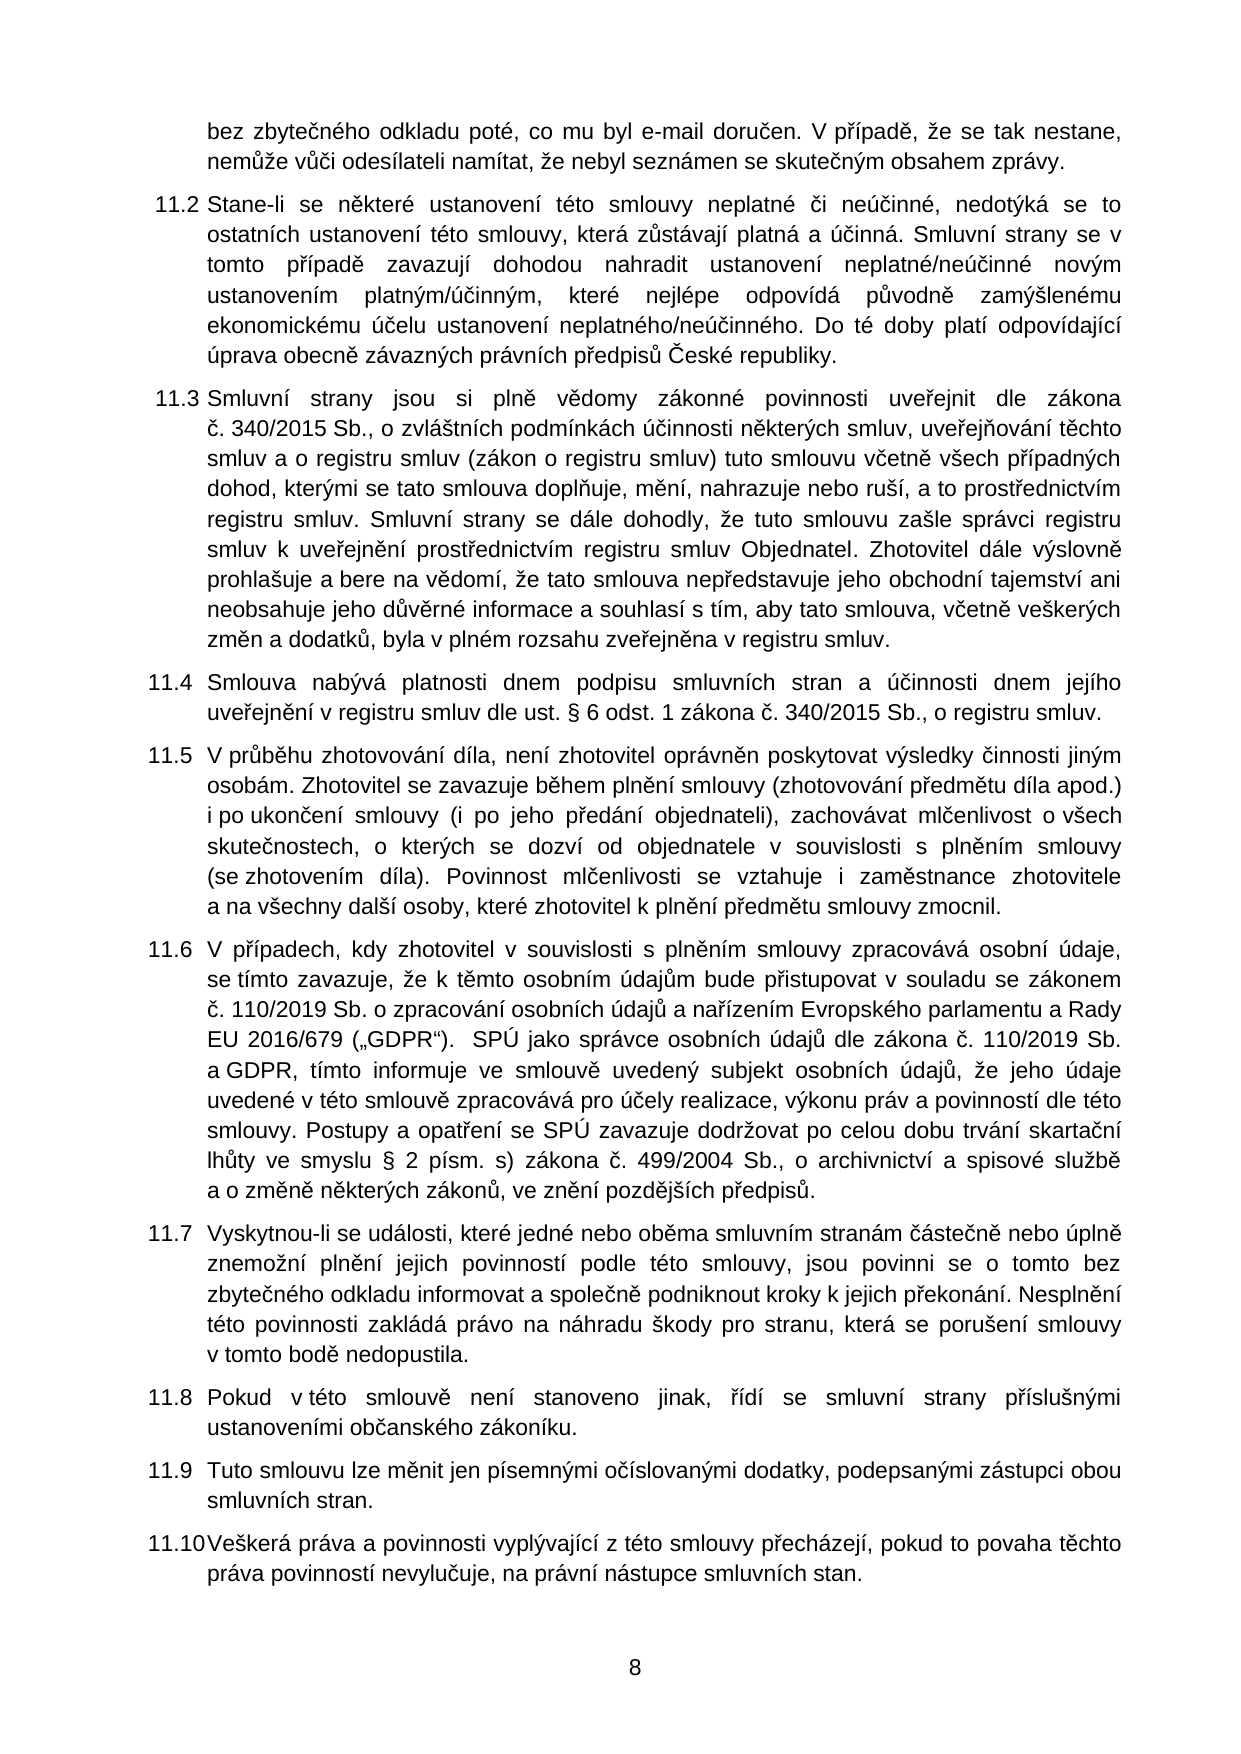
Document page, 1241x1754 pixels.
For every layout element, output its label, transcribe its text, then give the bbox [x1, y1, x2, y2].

list Tuto smlouvu lze měnit jen písemnými očíslovanými dodatky, podepsanými zástupci obou smluvních stran. [148, 1457, 1122, 1513]
list Vyskytnou-li se události, které jedné nebo oběma smluvním stranám částečně nebo úplně znemožní plnění jejich povinností podle této smlouvy, jsou povinni se o tomto bez zbytečného odkladu informovat a společně podniknout kroky k jejich překonání. Nesplnění této povinnosti zakládá právo na náhradu škody pro stranu, která se porušení smlouvy v tomto bodě nedopustila. [148, 1220, 1122, 1367]
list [148, 118, 1122, 175]
list Stane-li se některé ustanovení této smlouvy neplatné či neúčinné, nedotýká se to ostatních ustanovení této smlouvy, která zůstávají platná a účinná. Smluvní strany se v tomto případě zavazují dohodou nahradit ustanovení neplatné/neúčinné novým ustanovením platným/účinným, které nejlépe odpovídá původně zamýšlenému ekonomickému účelu ustanovení neplatného/neúčinného. Do té doby platí odpovídající úprava obecně závazných právních předpisů České republiky. [154, 191, 1122, 368]
list Smlouva nabývá platnosti dnem podpisu smluvních stran a účinnosti dnem jejího uveřejnění v registru smluv dle ust. § 6 odst. 1 zákona č. 340/2015 Sb., o registru smluv. [148, 669, 1122, 726]
list V průběhu zhotovování díla, není zhotovitel oprávněn poskytovat výsledky činnosti jiným osobám. Zhotovitel se zavazuje během plnění smlouvy (zhotovování předmětu díla apod.) i po ukončení smlouvy (i po jeho předání objednateli), zachovávat mlčenlivost o všech skutečnostech, o kterých se dozví od objednatele v souvislosti s plněním smlouvy (se zhotovením díla). Povinnost mlčenlivosti se vztahuje i zaměstnance zhotovitele a na všechny další osoby, které zhotovitel k plnění předmětu smlouvy zmocnil. [148, 742, 1122, 919]
list Veškerá práva a povinnosti vyplývající z této smlouvy přecházejí, pokud to povaha těchto práva povinností nevylučuje, na právní nástupce smluvních stan. [148, 1529, 1122, 1586]
list V případech, kdy zhotovitel v souvislosti s plněním smlouvy zpracovává osobní údaje, se tímto zavazuje, že k těmto osobním údajům bude přistupovat v souladu se zákonem č. 110/2019 Sb. o zpracování osobních údajů a nařízením Evropského parlamentu a Rady EU 2016/679 („GDPR“). SPÚ jako správce osobních údajů dle zákona č. 110/2019 Sb. a GDPR, tímto informuje ve smlouvě uvedený subjekt osobních údajů, že jeho údaje uvedené v této smlouvě zpracovává pro účely realizace, výkonu práv a povinností dle této smlouvy. Postupy a opatření se SPÚ zavazuje dodržovat po celou dobu trvání skartační lhůty ve smyslu § 2 písm. s) zákona č. 499/2004 Sb., o archivnictví a spisové službě a o změně některých zákonů, ve znění pozdějších předpisů. [148, 936, 1122, 1204]
list Pokud v této smlouvě není stanoveno jinak, řídí se smluvní strany příslušnými ustanoveními občanského zákoníku. [148, 1384, 1122, 1440]
list Smluvní strany jsou si plně vědomy zákonné povinnosti uveřejnit dle zákona č. 340/2015 Sb., o zvláštních podmínkách účinnosti některých smluv, uveřejňování těchto smluv a o registru smluv (zákon o registru smluv) tuto smlouvu včetně všech případných dohod, kterými se tato smlouva doplňuje, mění, nahrazuje nebo ruší, a to prostřednictvím registru smluv. Smluvní strany se dále dohodly, že tuto smlouvu zašle správci registru smluv k uveřejnění prostřednictvím registru smluv Objednatel. Zhotovitel dále výslovně prohlašuje a bere na vědomí, že tato smlouva nepředstavuje jeho obchodní tajemství ani neobsahuje jeho důvěrné informace a souhlasí s tím, aby tato smlouva, včetně veškerých změn a dodatků, byla v plném rozsahu zveřejněna v registru smluv. [155, 385, 1122, 653]
